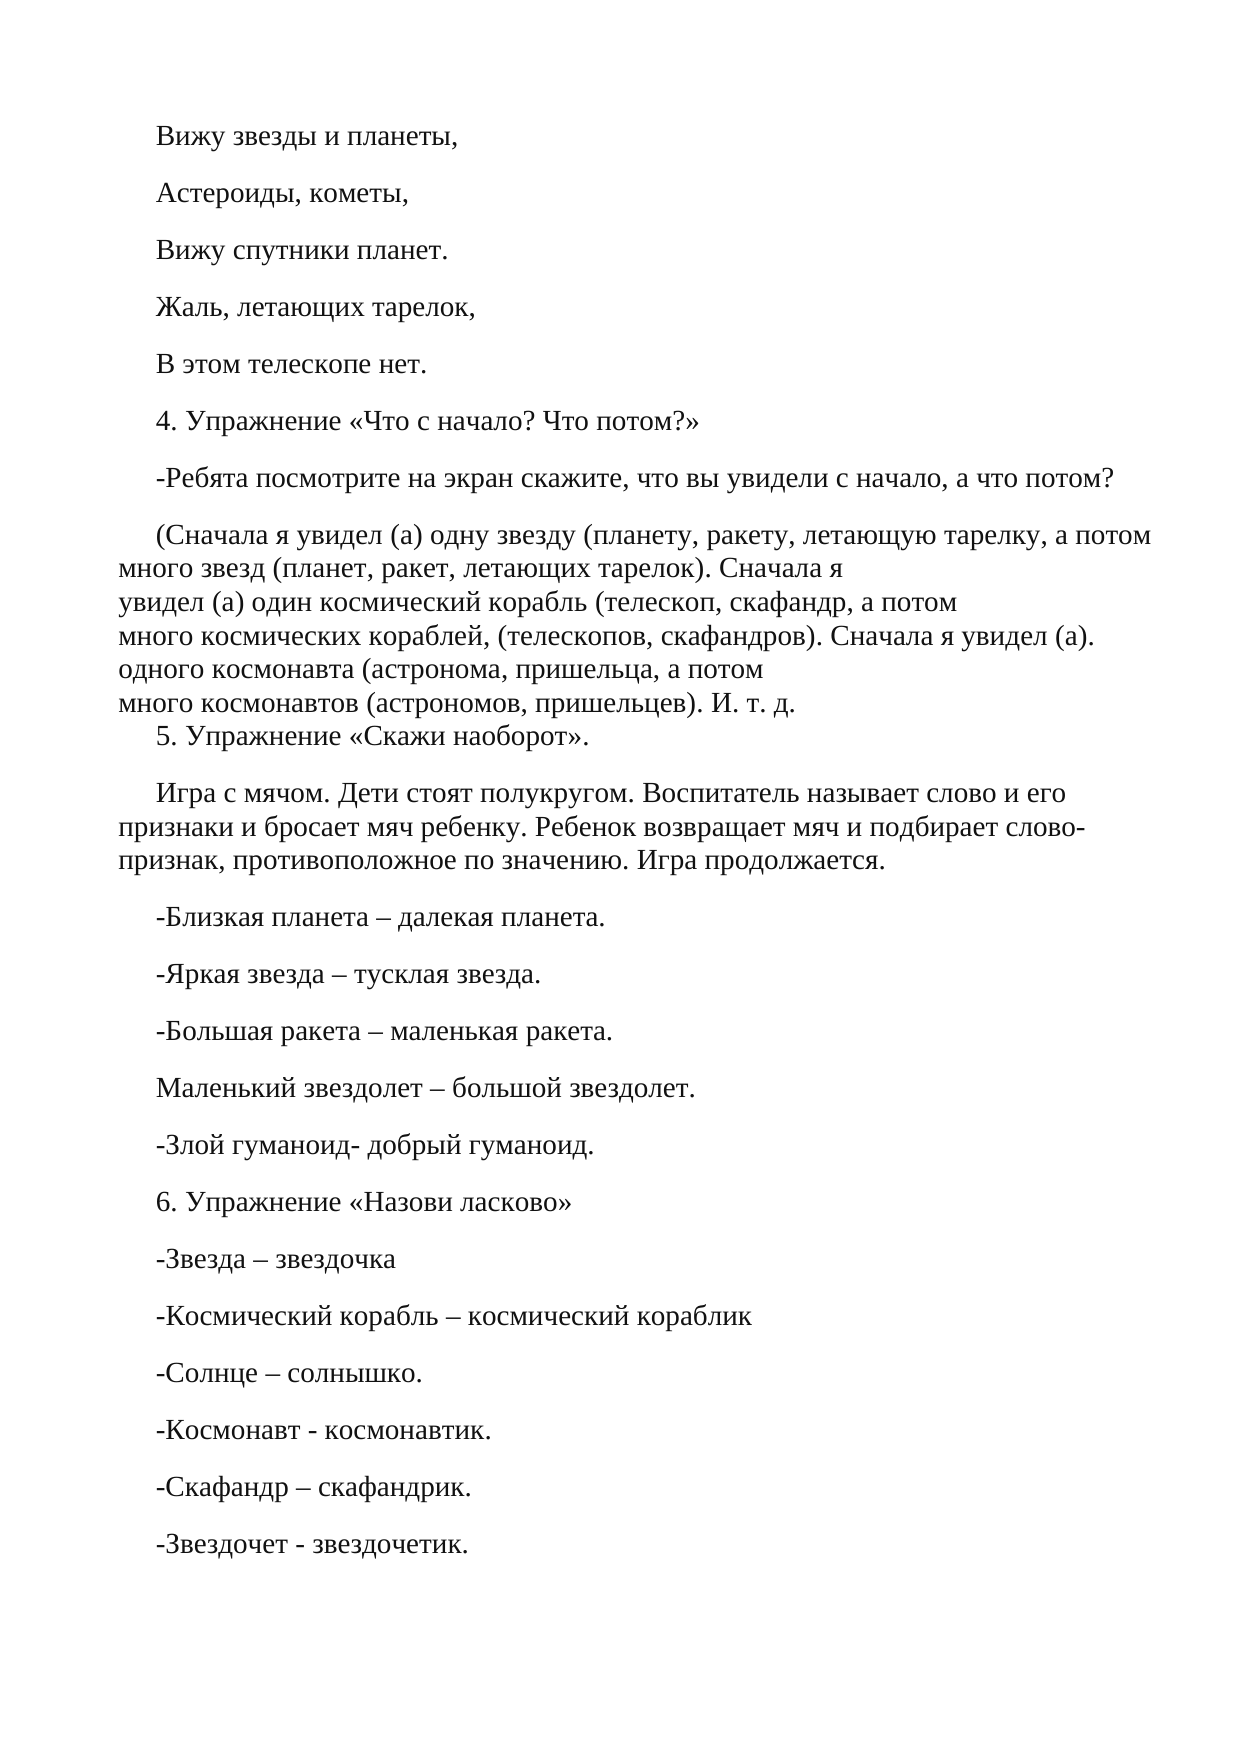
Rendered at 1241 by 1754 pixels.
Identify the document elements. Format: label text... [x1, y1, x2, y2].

text 4. Упражнение «Что с начало? Что потом?» [118, 403, 1152, 437]
text 6. Упражнение «Назови ласково» [118, 1184, 1152, 1218]
text -Яркая звезда – тусклая звезда. [118, 956, 1152, 990]
text Игра с мячом. Дети стоят полукругом. Воспитатель называет слово и его признаки и бросает мяч ребенку. Ребенок возвращает мяч и подбирает слово-признак, противоположное по значению. Игра продолжается. [118, 775, 1152, 876]
text Вижу спутники планет. [118, 232, 1152, 266]
text (Сначала я увидел (а) одну звезду (планету, ракету, летающую тарелку, а потом много звезд (планет, ракет, летающих тарелок). Сначала я увидел (а) один космический корабль (телескоп, скафандр, а потом много космических кораблей, (телескопов, скафандров). Сначала я увидел (а). одного космонавта (астронома, пришельца, а потом много космонавтов (астрономов, пришельцев). И. т. д. [118, 517, 1152, 718]
text -Космонавт - космонавтик. [118, 1412, 1152, 1446]
text -Скафандр – скафандрик. [118, 1469, 1152, 1503]
text 5. Упражнение «Скажи наоборот». [118, 718, 1152, 752]
text В этом телескопе нет. [118, 346, 1152, 379]
text -Звезда – звездочка [118, 1241, 1152, 1275]
text -Ребята посмотрите на экран скажите, что вы увидели с начало, а что потом? [118, 460, 1152, 493]
text Маленький звездолет – большой звездолет. [118, 1070, 1152, 1104]
text Жаль, летающих тарелок, [118, 289, 1152, 323]
text -Близкая планета – далекая планета. [118, 899, 1152, 933]
text -Большая ракета – маленькая ракета. [118, 1013, 1152, 1047]
text Астероиды, кометы, [118, 175, 1152, 209]
text -Злой гуманоид- добрый гуманоид. [118, 1127, 1152, 1161]
text -Космический корабль – космический кораблик [118, 1298, 1152, 1332]
text -Звездочет - звездочетик. [118, 1526, 1152, 1559]
text Вижу звезды и планеты, [118, 118, 1152, 152]
text -Солнце – солнышко. [118, 1355, 1152, 1389]
